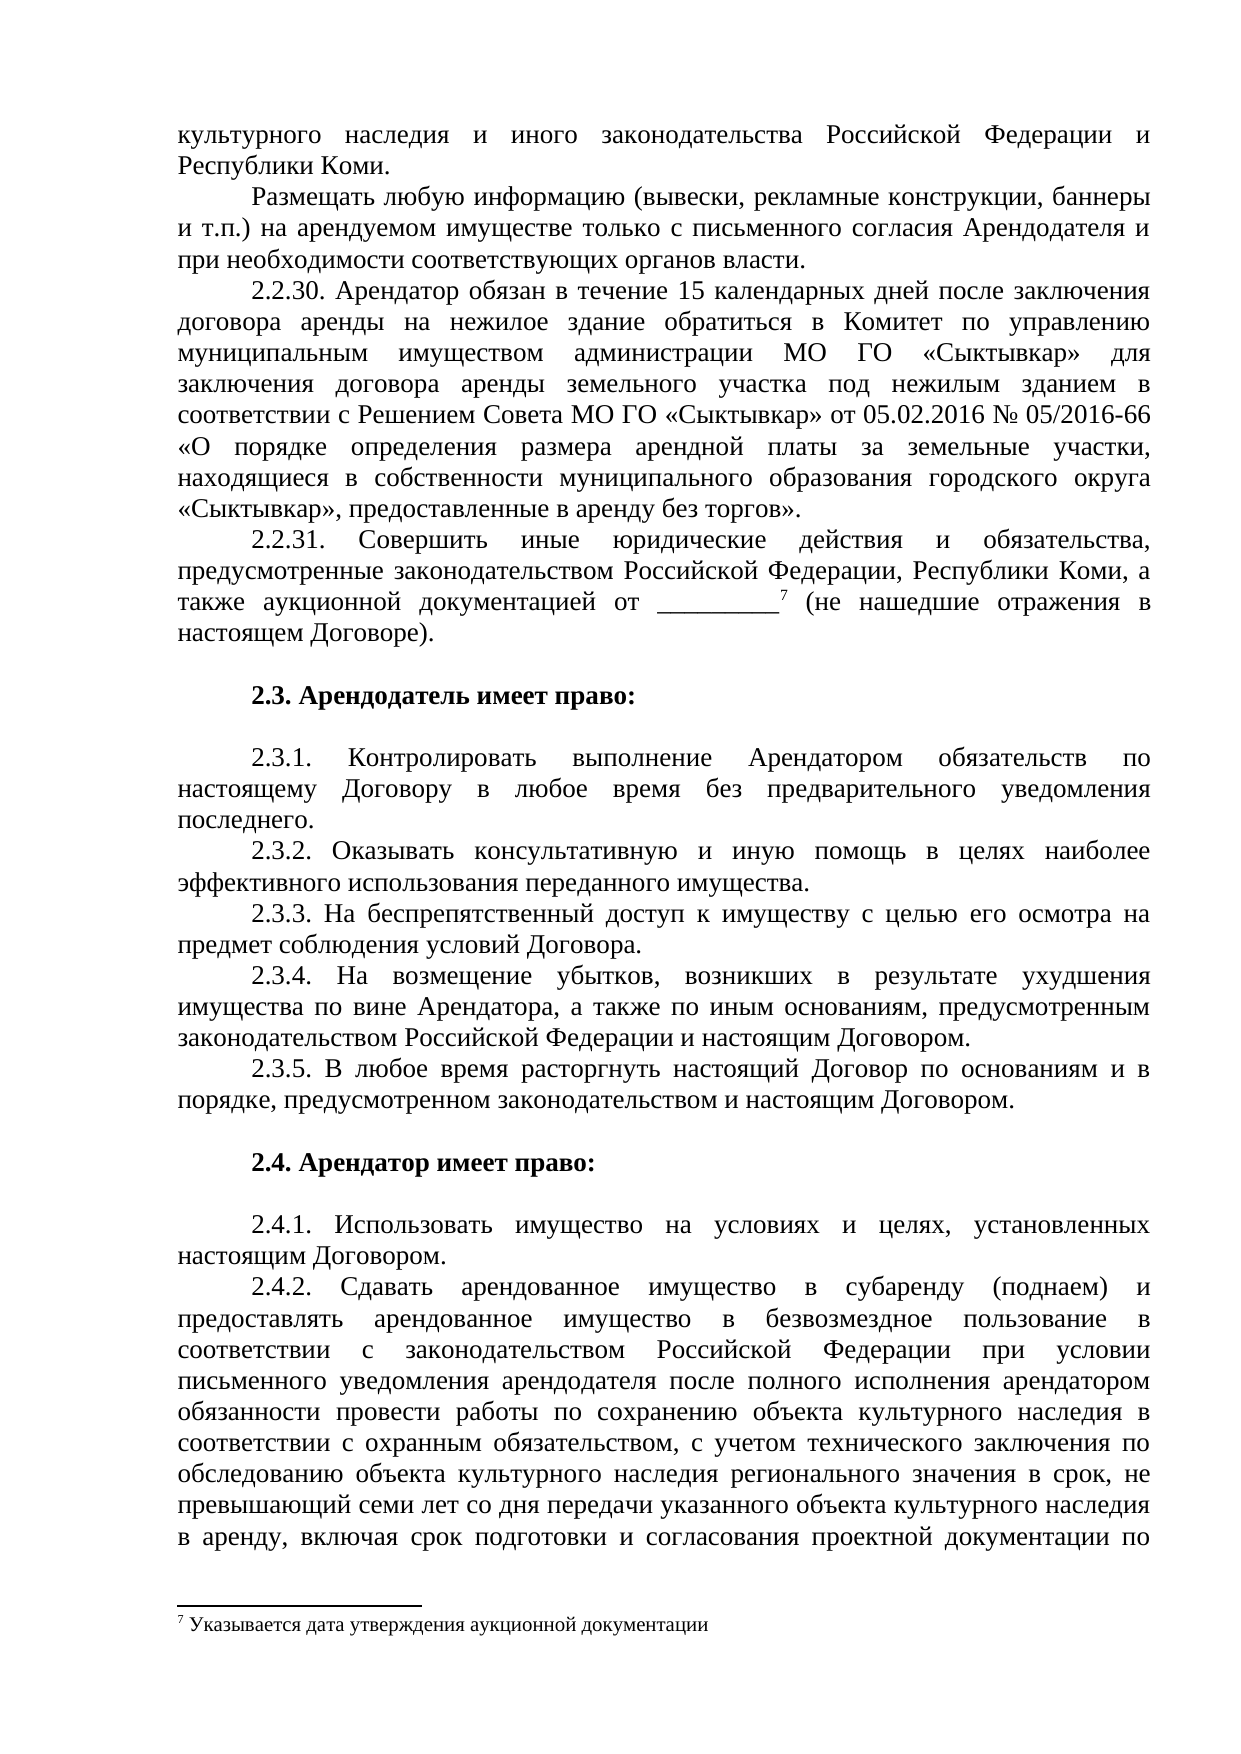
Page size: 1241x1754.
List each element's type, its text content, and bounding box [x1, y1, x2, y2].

text Размещать любую информацию (вывески, рекламные конструкции, баннеры и т.п.) на арендуемом имуществе только с письменного согласия Арендодателя и при необходимости соответствующих органов власти. [177, 180, 1152, 274]
text 2.2.30. Арендатор обязан в течение 15 календарных дней после заключения договора аренды на нежилое здание обратиться в Комитет по управлению муниципальным имуществом администрации МО ГО «Сыктывкар» для заключения договора аренды земельного участка под нежилым зданием в соответствии с Решением Совета МО ГО «Сыктывкар» от 05.02.2016 № 05/2016-66 «О порядке определения размера арендной платы за земельные участки, находящиеся в собственности муниципального образования городского округа «Сыктывкар», предоставленные в аренду без торгов». [177, 274, 1152, 523]
text 2.3. Арендодатель имеет право: [177, 679, 1152, 710]
text 2.3.5. В любое время расторгнуть настоящий Договор по основаниям и в порядке, предусмотренном законодательством и настоящим Договором. [177, 1052, 1152, 1115]
text 2.3.3. На беспрепятственный доступ к имуществу с целью его осмотра на предмет соблюдения условий Договора. [177, 897, 1152, 959]
text 2.4.1. Использовать имущество на условиях и целях, установленных настоящим Договором. [177, 1208, 1152, 1271]
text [177, 118, 1152, 180]
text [177, 1271, 1152, 1551]
text 2.3.4. На возмещение убытков, возникших в результате ухудшения имущества по вине Арендатора, а также по иным основаниям, предусмотренным законодательством Российской Федерации и настоящим Договором. [177, 959, 1152, 1052]
text 2.4. Арендатор имеет право: [177, 1146, 1152, 1177]
text 2.3.1. Контролировать выполнение Арендатором обязательств по настоящему Договору в любое время без предварительного уведомления последнего. [177, 741, 1152, 834]
text 2.2.31. Совершить иные юридические действия и обязательства, предусмотренные законодательством Российской Федерации, Республики Коми, а также аукционной документацией от _________ (не нашедшие отражения в настоящем Договоре). [177, 523, 1152, 648]
text 2.3.2. Оказывать консультативную и иную помощь в целях наиболее эффективного использования переданного имущества. [177, 834, 1152, 897]
